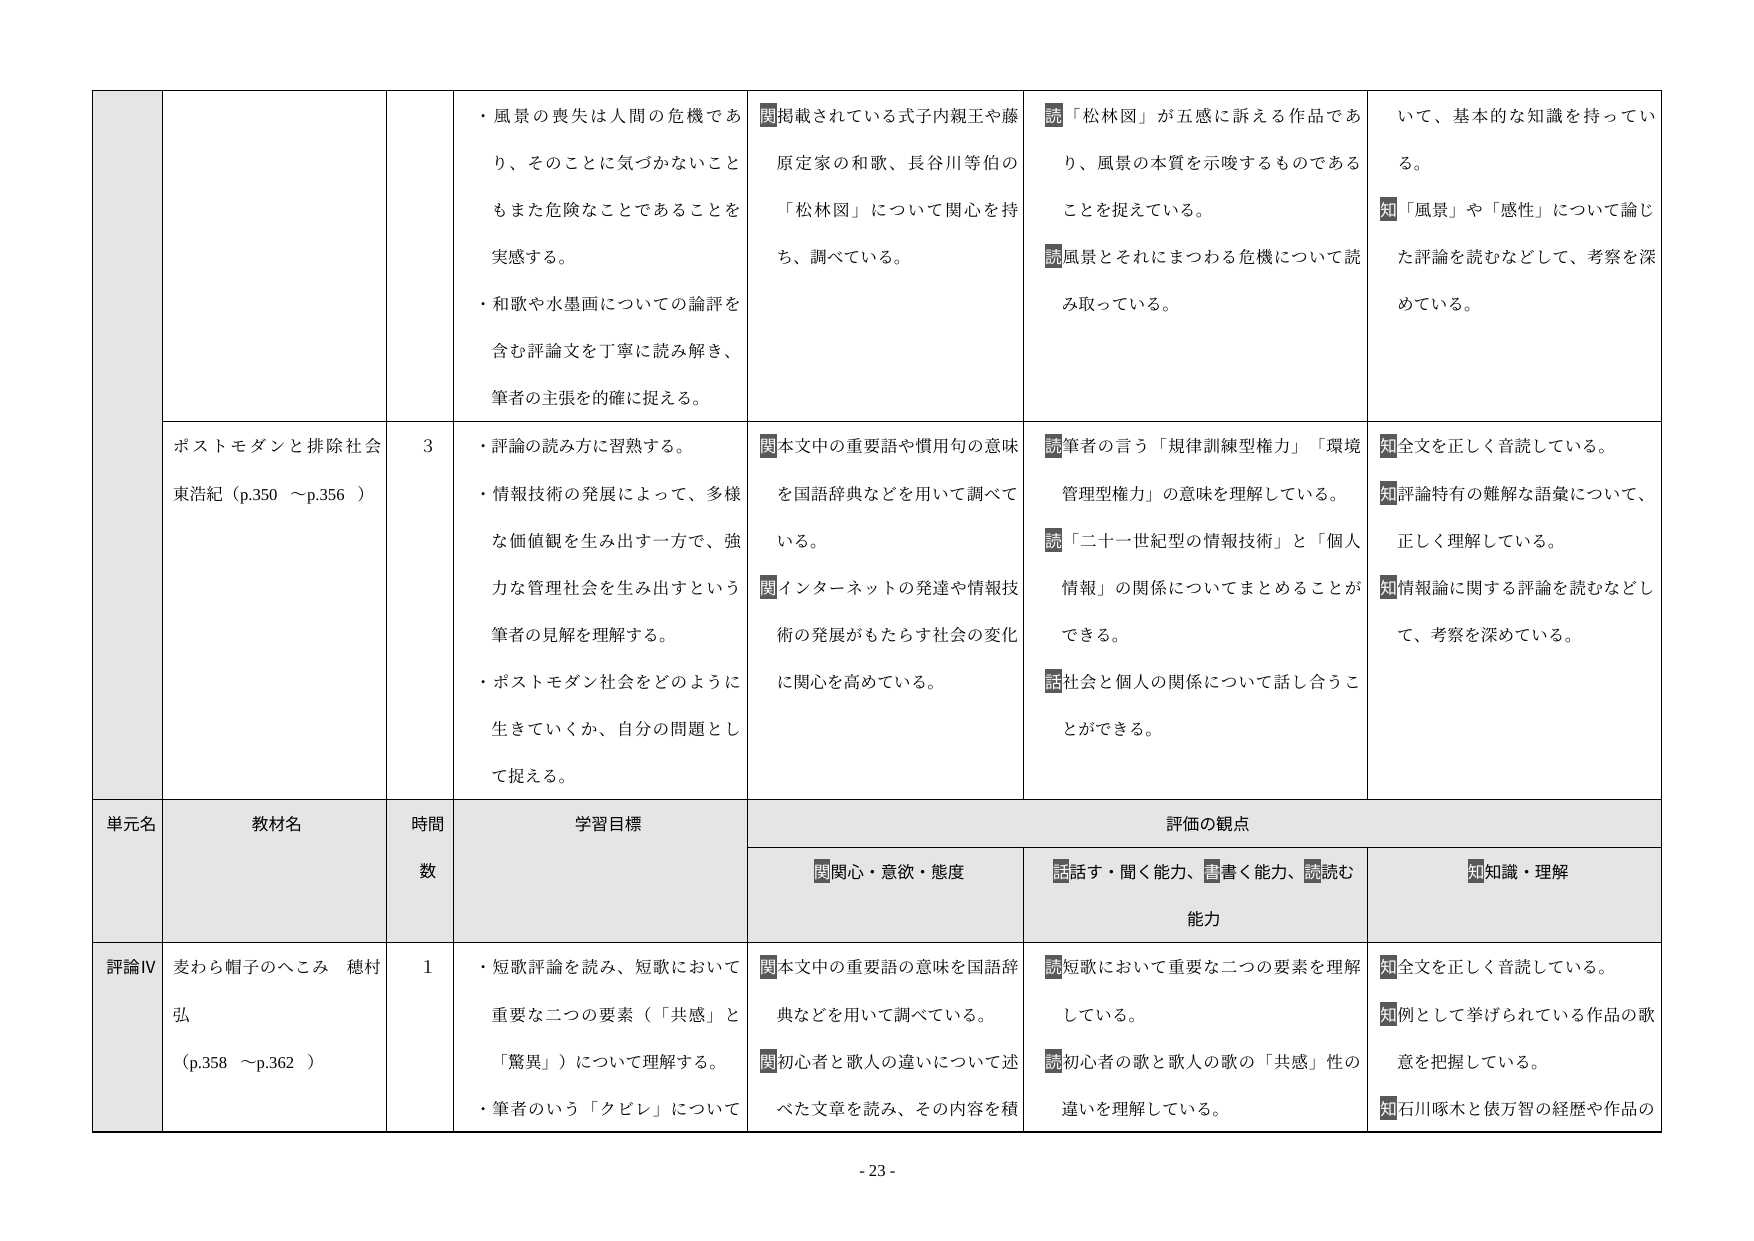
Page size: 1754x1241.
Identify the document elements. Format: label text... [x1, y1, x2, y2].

table_cell 関関心・意欲・態度 [748, 848, 1023, 942]
table_cell ３ [387, 422, 453, 799]
table_cell 評論Ⅳ [93, 943, 162, 1131]
table_cell ３ [387, 91, 453, 421]
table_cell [163, 91, 386, 421]
table_cell 単元名 [93, 800, 162, 942]
table_cell 知全文を正しく音読している。 知評論特有の難解な語彙について、正しく理解している。 知情報論に関する評論を読むなどして、考察を深めている。 [1368, 422, 1661, 799]
table_cell 学習目標 [454, 800, 747, 942]
table_cell 話話す・聞く能力、書書く能力、読読む能力 [1024, 848, 1367, 942]
table_cell 関本文中の重要語や慣用句の意味を国語辞典などを用いて調べている。 関インターネットの発達や情報技術の発展がもたらす社会の変化に関心を高めている。 [748, 422, 1023, 799]
table_cell 時間数 [387, 800, 453, 942]
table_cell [1024, 91, 1367, 421]
table_cell 読筆者の言う「規律訓練型権力」「環境管理型権力」の意味を理解している。 読「二十一世紀型の情報技術」と「個人情報」の関係についてまとめることができる。 話社会と個人の関係について話し合うことができる。 [1024, 422, 1367, 799]
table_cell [748, 91, 1023, 421]
table_cell 知知識・理解 [1368, 848, 1661, 942]
table_cell 教材名 [163, 800, 386, 942]
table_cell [1368, 91, 1661, 421]
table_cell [454, 943, 747, 1131]
table_cell ・評論の読み方に習熟する。 ・情報技術の発展によって、多様な価値観を生み出す一方で、強力な管理社会を生み出すという筆者の見解を理解する。 ・ポストモダン社会をどのように生きていくか、自分の問題として捉える。 [454, 422, 747, 799]
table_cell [163, 943, 386, 1131]
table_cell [1368, 943, 1661, 1131]
table_cell 評価の観点 [748, 800, 1661, 847]
table_cell ポストモダンと排除社会 東浩紀（p.350～p.356） [163, 422, 386, 799]
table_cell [748, 943, 1023, 1131]
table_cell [1024, 943, 1367, 1131]
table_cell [454, 91, 747, 421]
table_cell １ [387, 943, 453, 1131]
